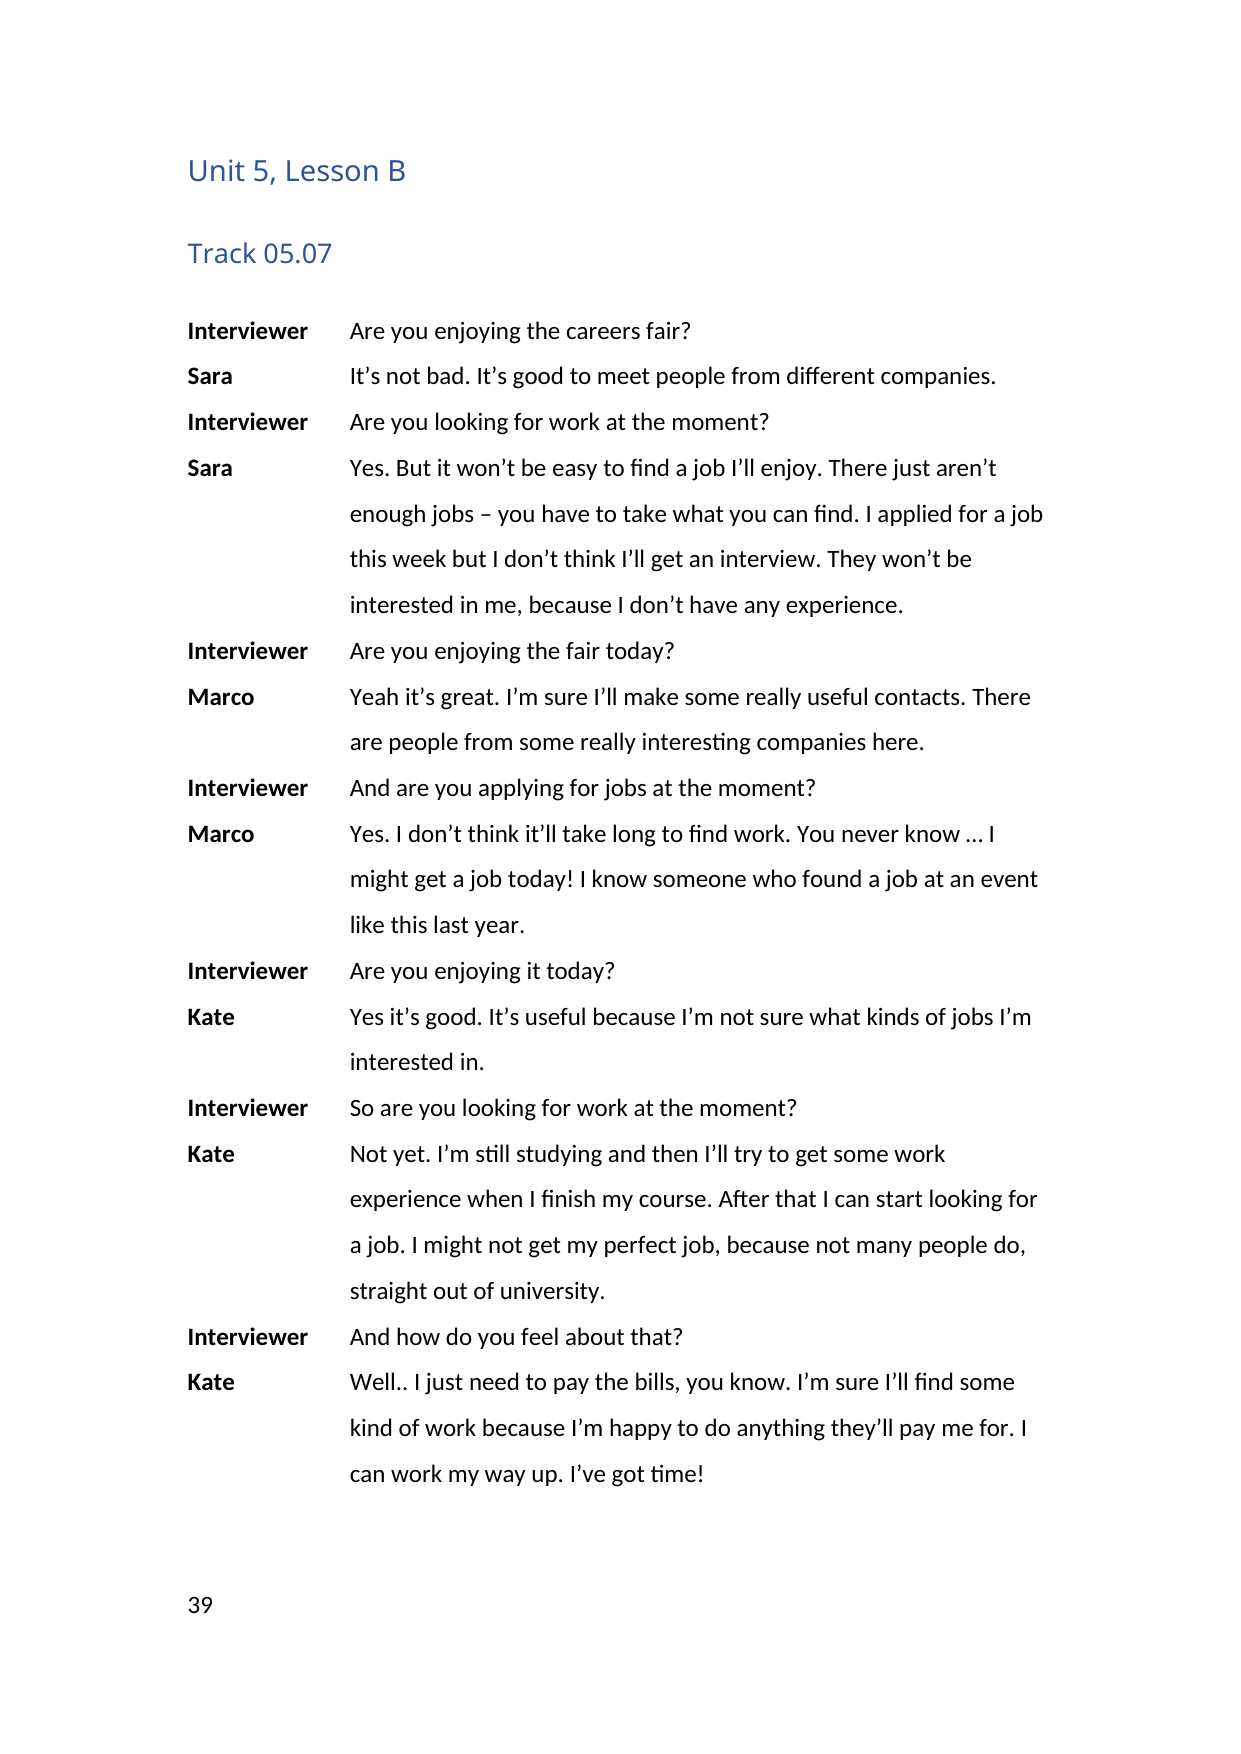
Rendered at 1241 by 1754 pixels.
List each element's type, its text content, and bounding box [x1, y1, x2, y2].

text Interviewer And are you applying for jobs at the moment? [187, 772, 1053, 803]
subtitle Unit 5, Lesson B [187, 150, 1053, 190]
subtitle Track 05.07 [187, 234, 1053, 271]
text Interviewer Are you enjoying it today? [187, 955, 1053, 986]
text Marco Yeah it’s great. I’m sure I’ll make some really useful contacts. There are people from some really interesting companies here. [187, 681, 1053, 757]
text Sara It’s not bad. It’s good to meet people from different companies. [187, 361, 1053, 391]
text Interviewer And how do you feel about that? [187, 1321, 1053, 1351]
text Sara Yes. But it won’t be easy to find a job I’ll enjoy. There just aren’t enough jobs – you have to take what you can find. I applied for a job this week but I don’t think I’ll get an interview. They won’t be interested in me, because I don’t have any experience. [187, 452, 1053, 620]
text Interviewer Are you enjoying the fair today? [187, 635, 1053, 665]
text Kate Yes it’s good. It’s useful because I’m not sure what kinds of jobs I’m interested in. [187, 1001, 1053, 1077]
text Interviewer Are you looking for work at the moment? [187, 406, 1053, 437]
text Interviewer Are you enjoying the careers fair? [187, 315, 1053, 345]
text Interviewer So are you looking for work at the moment? [187, 1092, 1053, 1123]
text Kate Not yet. I’m still studying and then I’ll try to get some work experience when I finish my course. After that I can start looking for a job. I might not get my perfect job, because not many people do, straight out of university. [187, 1138, 1053, 1306]
text Kate Well.. I just need to pay the bills, you know. I’m sure I’ll find some kind of work because I’m happy to do anything they’ll pay me for. I can work my way up. I’ve got time! [187, 1367, 1053, 1488]
text Marco Yes. I don’t think it’ll take long to find work. You never know … I might get a job today! I know someone who found a job at an event like this last year. [187, 818, 1053, 940]
